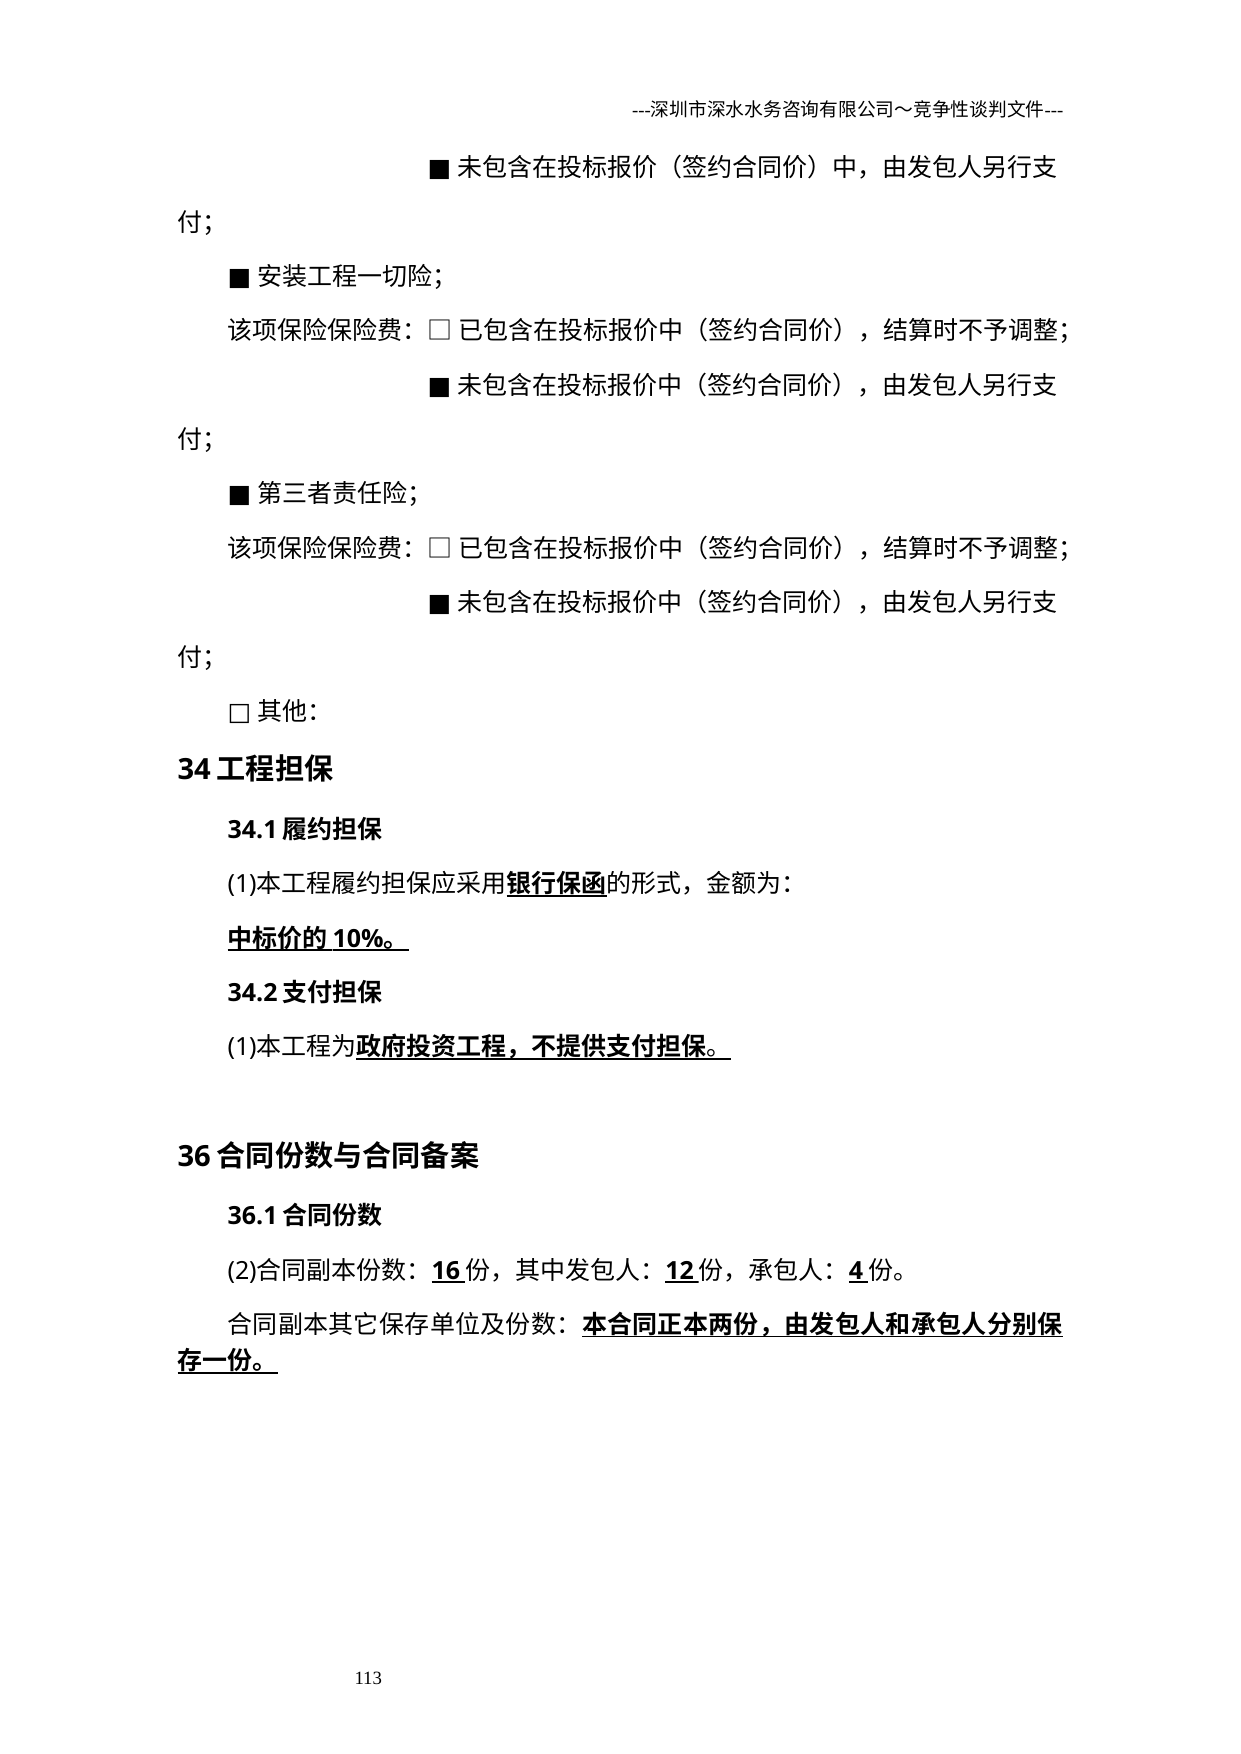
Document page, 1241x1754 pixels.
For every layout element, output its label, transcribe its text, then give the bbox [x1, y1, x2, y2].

text (1)本工程为政府投资工程，不提供支付担保。 [177, 1027, 1063, 1063]
text ■ 未包含在投标报价（签约合同价）中，由发包人另行支付； [177, 148, 1063, 238]
text ■ 未包含在投标报价中（签约合同价），由发包人另行支付； [177, 583, 1063, 673]
text ■ 第三者责任险； [177, 474, 1063, 510]
text 36合同份数与合同备案 [177, 1132, 1063, 1175]
text (2)合同副本份数：16份，其中发包人：12份，承包人：4份。 [177, 1250, 1063, 1286]
text 36.1合同份数 [177, 1196, 1063, 1232]
text 合同副本其它保存单位及份数：本合同正本两份，由发包人和承包人分别保存一份。 [177, 1304, 1063, 1377]
text (1)本工程履约担保应采用银行保函的形式，金额为： [177, 864, 1063, 900]
text 该项保险保险费：□ 已包含在投标报价中（签约合同价），结算时不予调整； [177, 528, 1063, 564]
text 34工程担保 [177, 746, 1063, 788]
text 中标价的10%。 [177, 918, 1063, 954]
text 34.2支付担保 [177, 972, 1063, 1009]
text ■ 安装工程一切险； [177, 256, 1063, 293]
text 该项保险保险费：□ 已包含在投标报价中（签约合同价），结算时不予调整； [177, 311, 1063, 347]
text □ 其他： [177, 691, 1063, 728]
text 34.1履约担保 [177, 809, 1063, 846]
text ■ 未包含在投标报价中（签约合同价），由发包人另行支付； [177, 365, 1063, 456]
